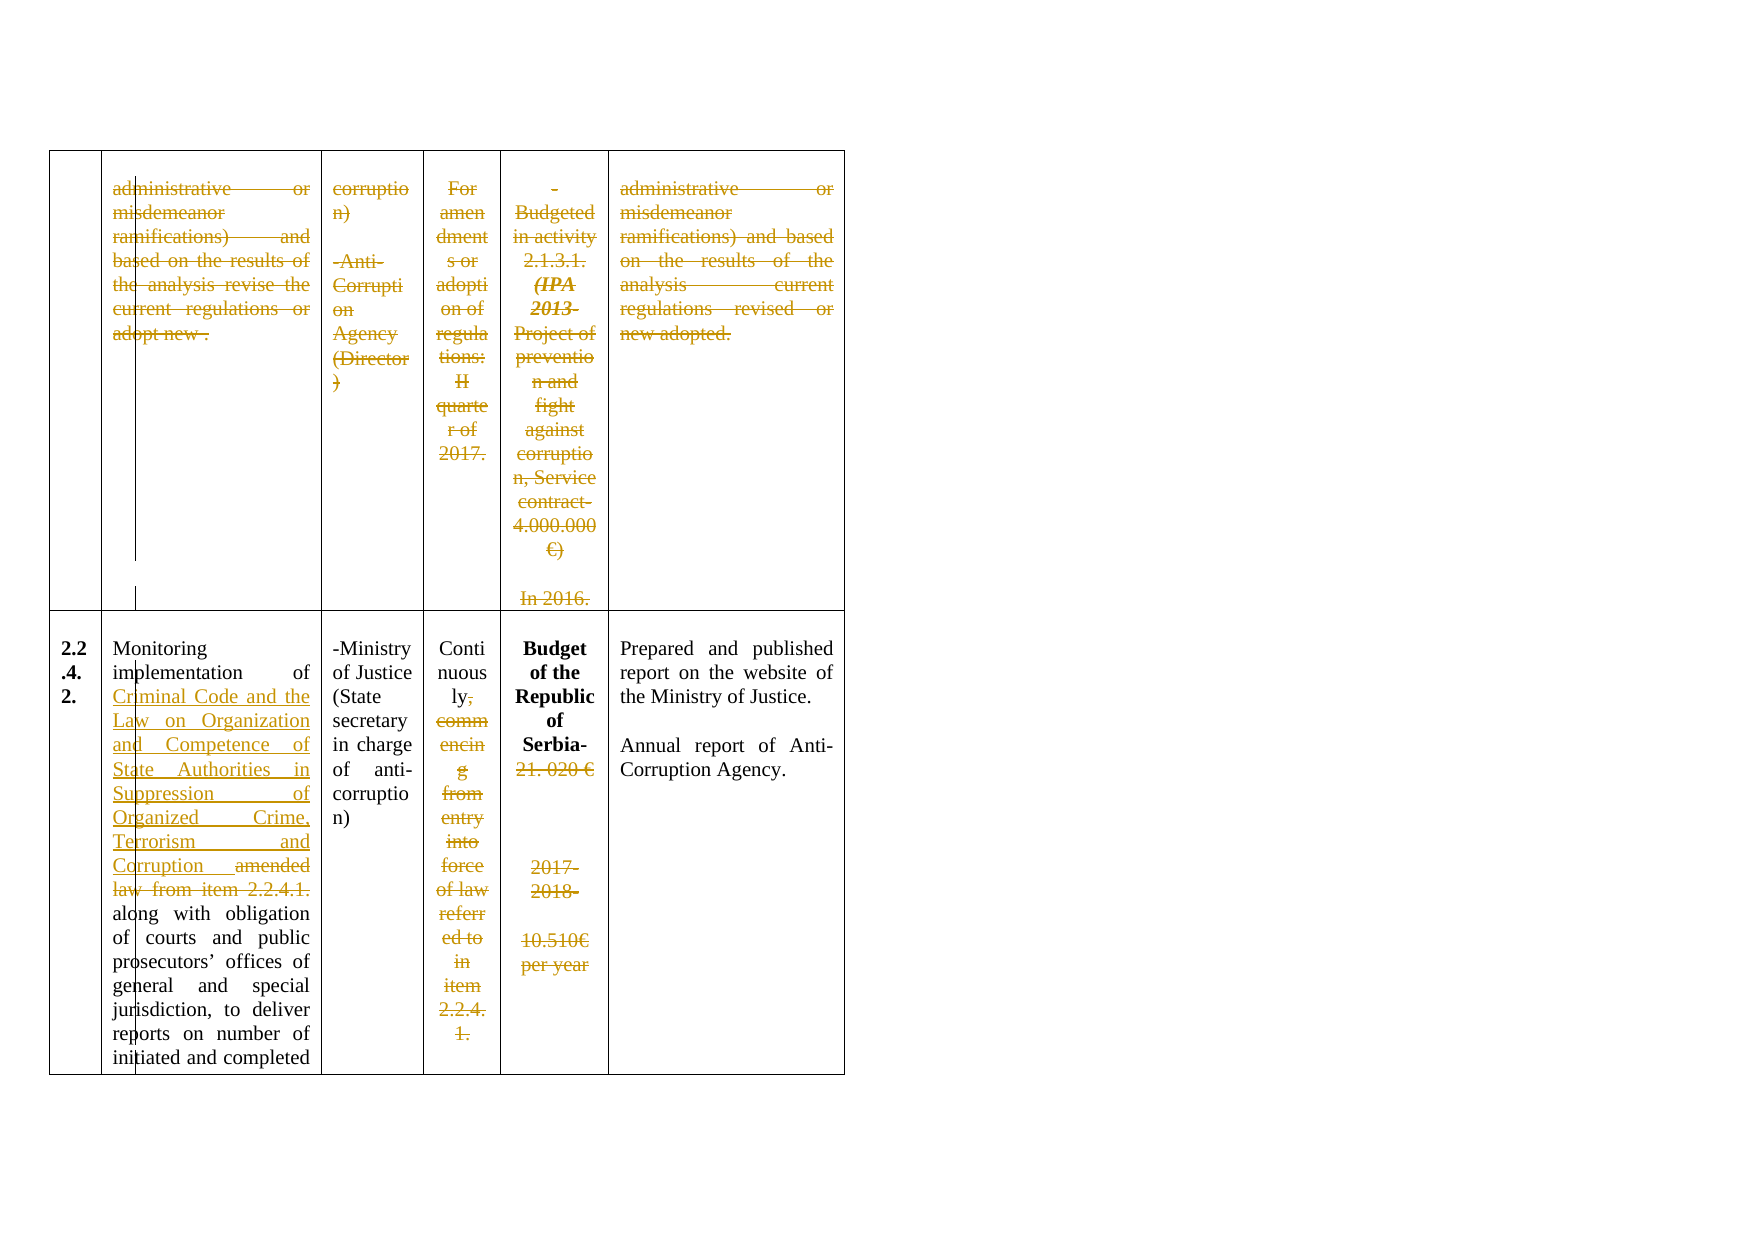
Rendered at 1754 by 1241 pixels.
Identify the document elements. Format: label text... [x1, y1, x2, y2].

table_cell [501, 611, 608, 1074]
table_cell [102, 151, 321, 610]
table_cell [322, 611, 423, 1074]
table_cell [424, 151, 500, 610]
table_cell [50, 151, 101, 610]
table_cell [609, 611, 844, 1074]
table_cell 2.2.4.2. [50, 611, 101, 1074]
table_cell Continuously [424, 611, 500, 1074]
table_cell [501, 151, 608, 610]
table_cell [322, 151, 423, 610]
table_cell [609, 151, 844, 610]
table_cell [102, 611, 321, 1074]
